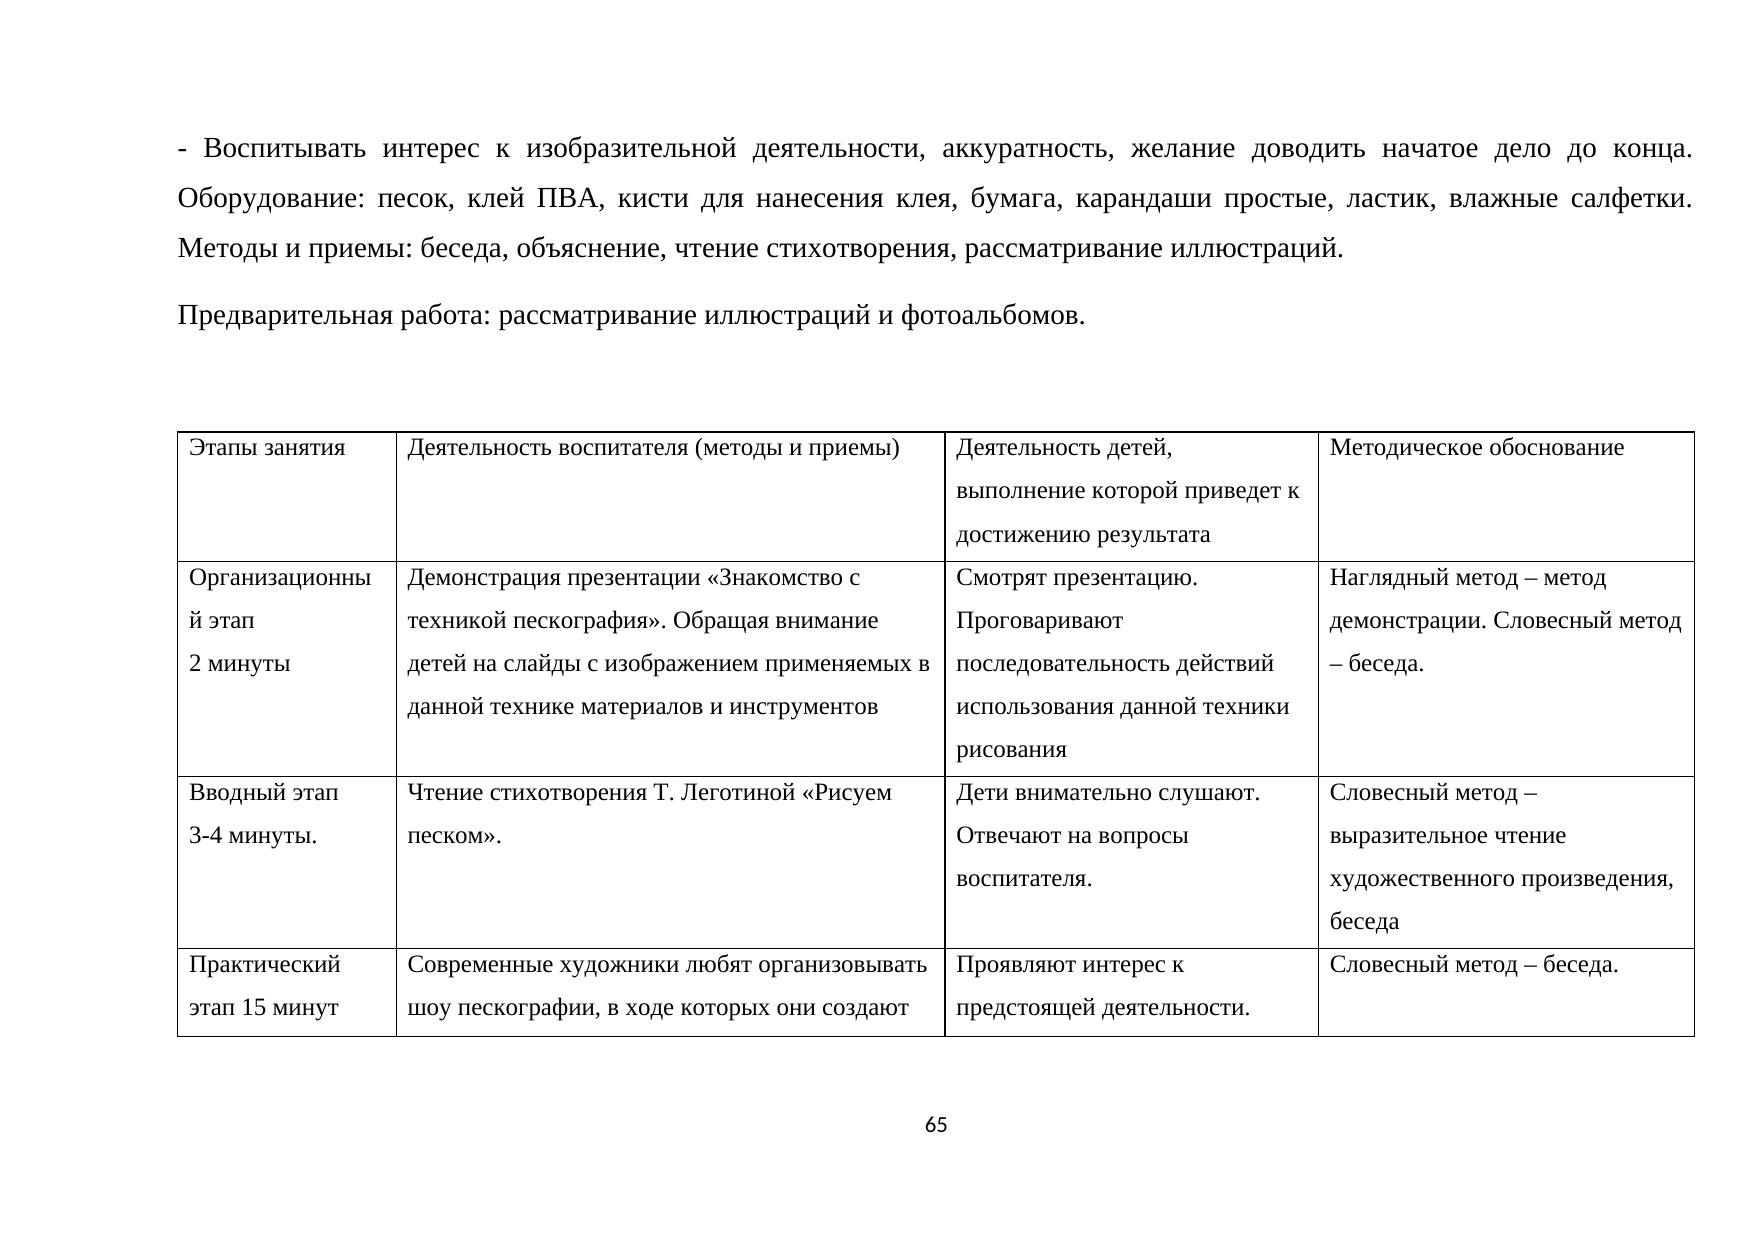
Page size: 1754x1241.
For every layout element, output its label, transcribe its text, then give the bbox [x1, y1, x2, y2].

table_header Методическое обоснование [1319, 433, 1694, 561]
table_header Этапы занятия [178, 433, 396, 561]
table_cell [397, 949, 944, 1036]
table_cell Вводный этап 3-4 минуты. [178, 777, 396, 948]
table_cell Чтение стихотворения Т. Леготиной «Рисуем песком». [397, 777, 944, 948]
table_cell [178, 949, 396, 1036]
text Предварительная работа: рассматривание иллюстраций и фотоальбомов. [177, 297, 1695, 331]
table_cell Смотрят презентацию. Проговаривают последовательность действий использования данной техники рисования [946, 562, 1318, 776]
table_cell Дети внимательно слушают. Отвечают на вопросы воспитателя. [946, 777, 1318, 948]
table_cell Словесный метод – выразительное чтение художественного произведения, беседа [1319, 777, 1694, 948]
table_header Деятельность детей, выполнение которой приведет к достижению результата [946, 433, 1318, 561]
table_cell Организационный этап 2 минуты [178, 562, 396, 776]
table_header Деятельность воспитателя (методы и приемы) [397, 433, 944, 561]
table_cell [946, 949, 1318, 1036]
table_cell Демонстрация презентации «Знакомство с техникой пескография». Обращая внимание детей на слайды с изображением применяемых в данной технике материалов и инструментов [397, 562, 944, 776]
text - Воспитывать интерес к изобразительной деятельности, аккуратность, желание доводить начатое дело до конца. Оборудование: песок, клей ПВА, кисти для нанесения клея, бумага, карандаши простые, ластик, влажные салфетки. Методы и приемы: беседа, объяснение, чтение стихотворения, рассматривание иллюстраций. [177, 130, 1695, 264]
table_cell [1319, 949, 1694, 1036]
table_cell Наглядный метод – метод демонстрации. Словесный метод – беседа. [1319, 562, 1694, 776]
